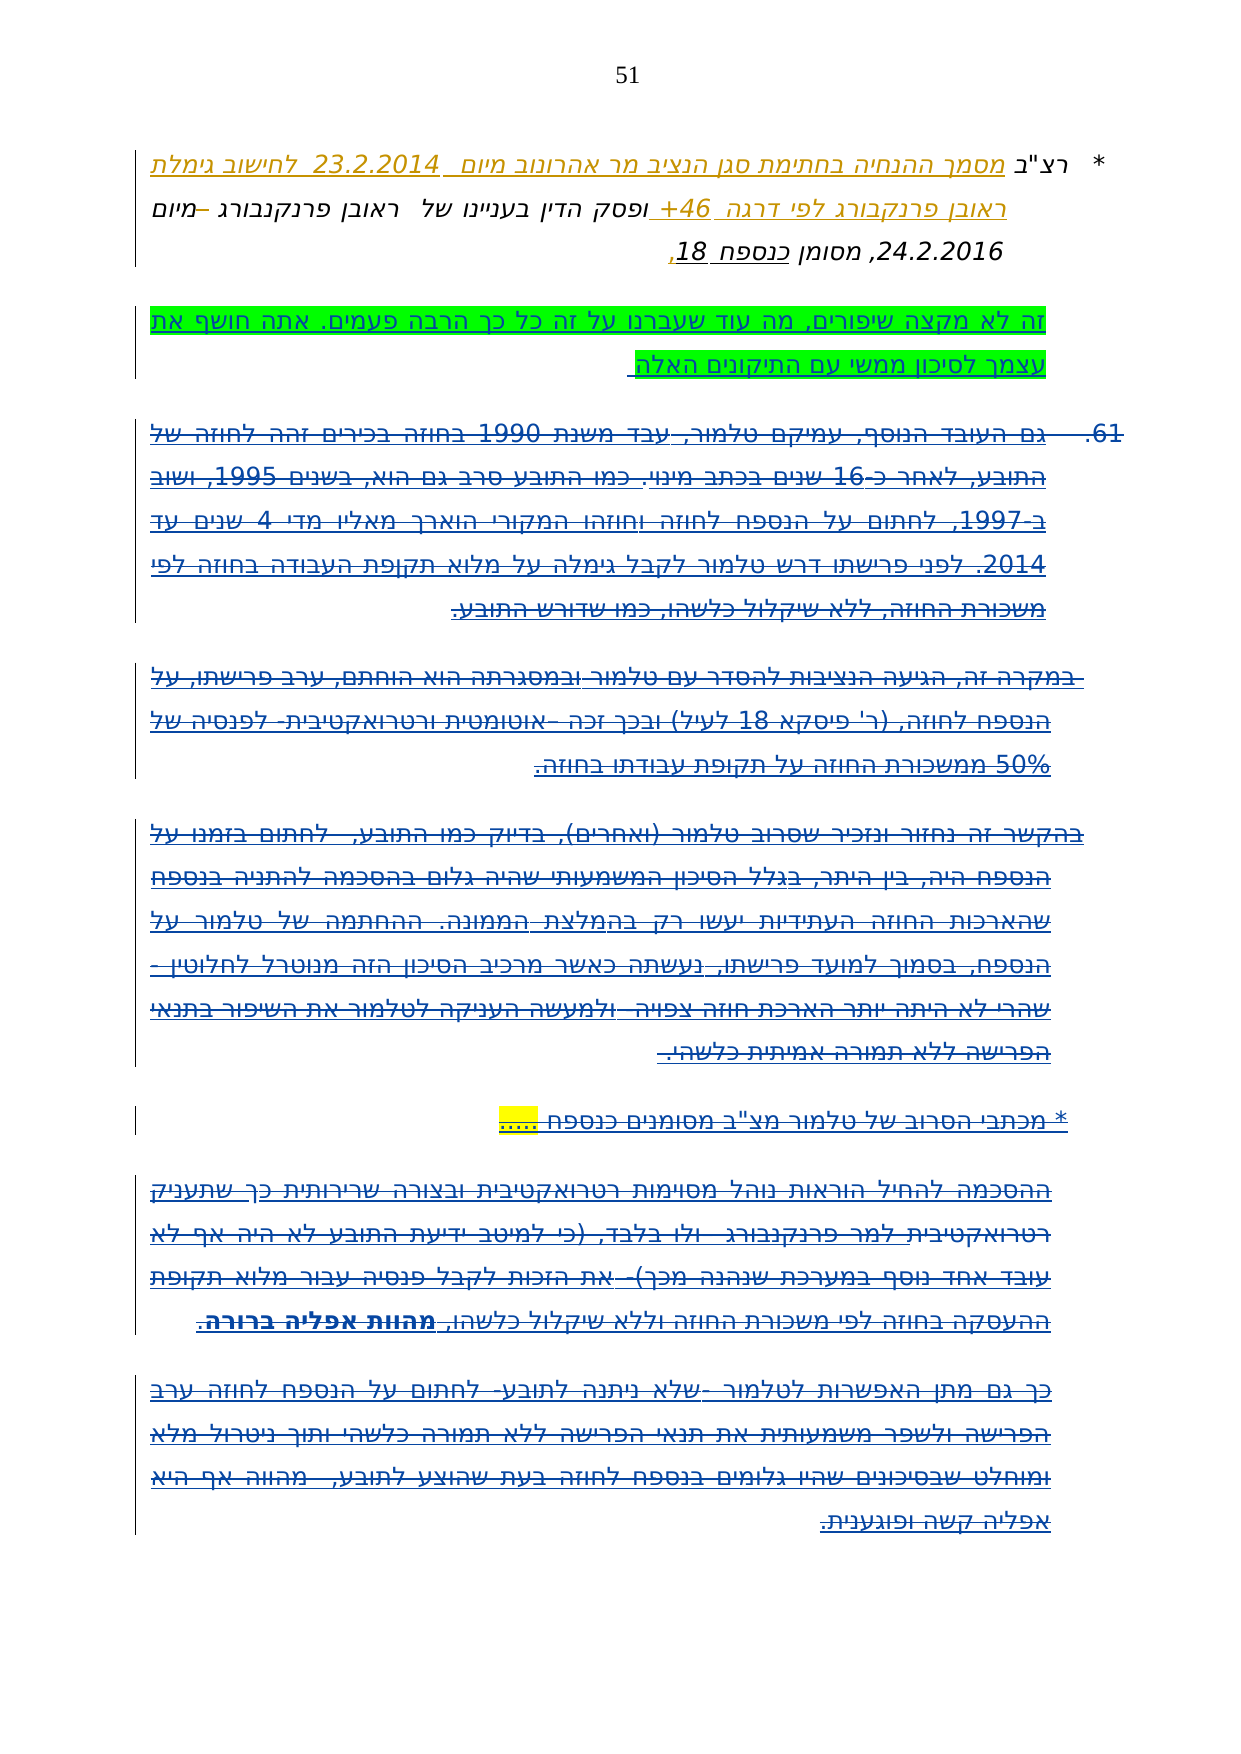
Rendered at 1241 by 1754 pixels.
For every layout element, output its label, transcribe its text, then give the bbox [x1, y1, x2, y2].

text * רצ"ב ופסק הדין בעניינו של ראובן פרנקנבורג מיום 24.2.2016, מסומן כנספח 18 [150, 150, 1105, 267]
